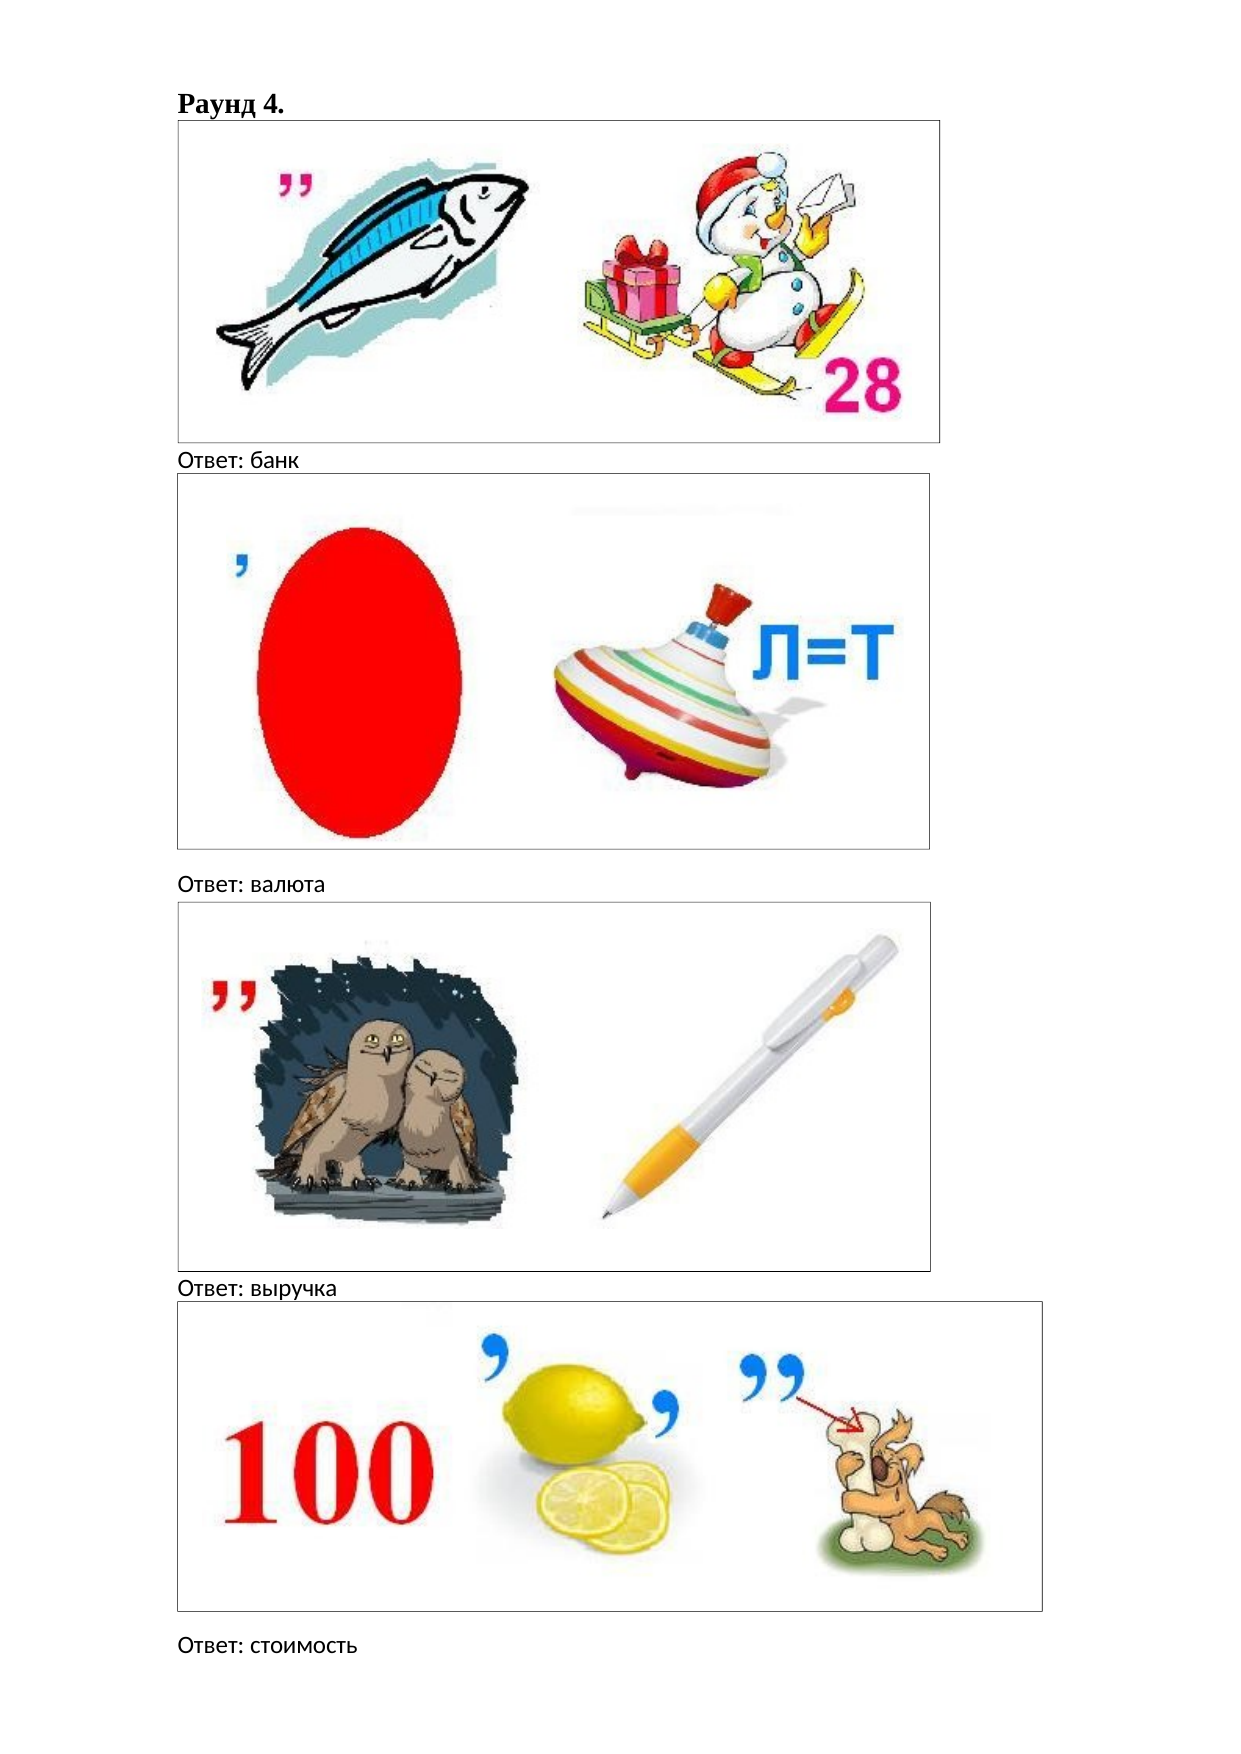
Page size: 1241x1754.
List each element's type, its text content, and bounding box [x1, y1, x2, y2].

text Ответ: стоимость [177, 1629, 1163, 1659]
picture [201, 928, 905, 1229]
picture [202, 1302, 1003, 1589]
picture [226, 503, 905, 843]
subtitle Раунд 4. [177, 87, 1163, 120]
text Ответ: банк [177, 444, 1163, 474]
text Ответ: выручка [177, 1272, 1163, 1302]
picture [215, 143, 912, 422]
